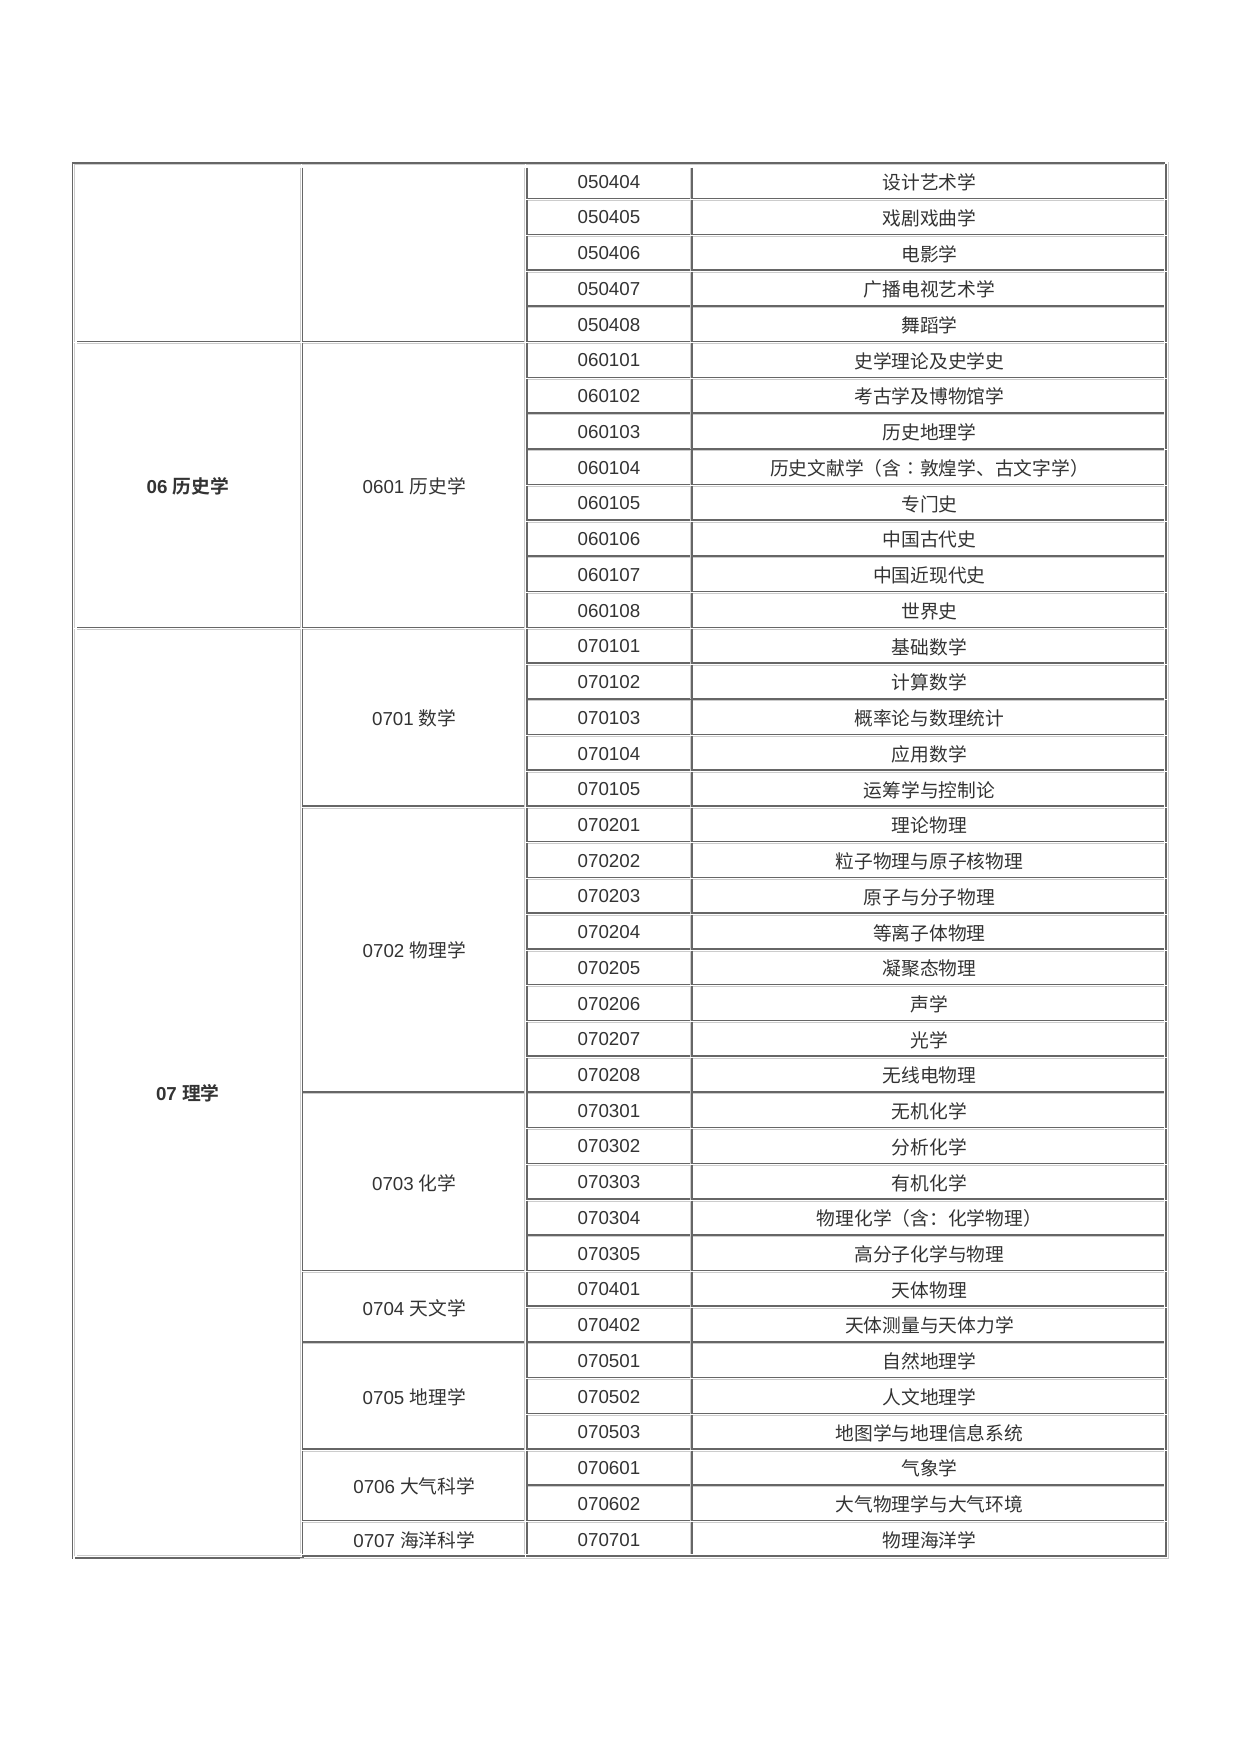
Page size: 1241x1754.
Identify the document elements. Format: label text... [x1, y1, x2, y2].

table_cell 070503 [528, 1416, 690, 1448]
table_cell 070103 [528, 701, 690, 734]
table_cell 0703 化学 [303, 1094, 524, 1269]
table_cell 运筹学与控制论 [693, 769, 1166, 805]
table_cell 戏剧戏曲学 [691, 198, 1167, 233]
table_cell 070202 [528, 844, 690, 877]
table_cell 0601 历史学 [303, 344, 524, 626]
table_cell 中国古代史 [693, 519, 1166, 555]
table_cell 050407 [528, 273, 690, 305]
table_cell 声学 [691, 984, 1167, 1019]
table_cell 070205 [528, 952, 690, 984]
table_cell 070402 [528, 1309, 690, 1341]
table_cell 070203 [528, 880, 690, 912]
table_cell 070201 [528, 809, 690, 841]
table_cell 世界史 [691, 591, 1167, 626]
table_cell 0705 地理学 [303, 1344, 524, 1448]
table_cell 专门史 [693, 484, 1166, 519]
table_cell 概率论与数理统计 [693, 698, 1167, 734]
table_cell 中国近现代史 [693, 555, 1165, 591]
table_cell 舞蹈学 [693, 305, 1165, 341]
table_cell 计算数学 [693, 662, 1166, 698]
table_cell 0707 海洋科学 [302, 1520, 526, 1555]
table_cell 有机化学 [693, 1163, 1166, 1198]
table_cell 天体测量与天体力学 [693, 1305, 1166, 1341]
table_cell 0706 大气科学 [303, 1452, 524, 1520]
table_cell 无线电物理 [693, 1055, 1166, 1091]
table_cell 070304 [528, 1202, 690, 1234]
table_cell 060102 [528, 380, 690, 412]
table_cell 070305 [528, 1237, 690, 1269]
table_cell 0702 物理学 [303, 809, 524, 1091]
table_cell 考古学及博物馆学 [693, 376, 1166, 412]
table_cell 历史地理学 [693, 412, 1165, 448]
table_cell 基础数学 [693, 626, 1166, 662]
table_cell 光学 [693, 1020, 1166, 1055]
table_cell 070501 [528, 1344, 690, 1377]
table_cell 大气物理学与大气环境 [693, 1484, 1165, 1520]
table_cell 070401 [528, 1273, 690, 1305]
table_cell 0704 天文学 [303, 1273, 524, 1341]
table_cell 060106 [528, 523, 690, 555]
table_cell 粒子物理与原子核物理 [691, 841, 1167, 877]
table_cell 070601 [528, 1452, 690, 1484]
table_cell 0701 数学 [303, 630, 524, 805]
table_cell 广播电视艺术学 [693, 269, 1166, 305]
table_cell 物理海洋学 [691, 1520, 1167, 1555]
table_cell 应用数学 [691, 734, 1167, 769]
table_cell 050404 [526, 165, 691, 198]
table_cell 原子与分子物理 [691, 877, 1167, 912]
table_cell 07 理学 [75, 626, 302, 1555]
table_cell 070701 [526, 1523, 691, 1555]
table_cell 070302 [528, 1130, 690, 1162]
table_cell 史学理论及史学史 [691, 341, 1167, 376]
table_cell 060108 [528, 594, 690, 626]
table_cell 设计艺术学 [691, 162, 1167, 198]
table_cell 历史文献学（含∶敦煌学、古文字学） [693, 448, 1167, 483]
table_cell 070207 [528, 1023, 690, 1055]
table_cell 人文地理学 [691, 1377, 1167, 1412]
table_cell 06 历史学 [73, 341, 302, 626]
table_cell 070105 [528, 773, 690, 805]
table_cell 060103 [528, 415, 690, 448]
table_cell 070102 [528, 666, 690, 698]
table_cell 060104 [528, 451, 690, 483]
table_cell 060101 [528, 344, 690, 376]
table_cell 050405 [528, 201, 690, 233]
table_cell 060107 [528, 558, 690, 591]
table_cell 070101 [528, 630, 690, 662]
table_cell 070502 [528, 1380, 690, 1412]
table_cell 理论物理 [693, 805, 1166, 841]
table_cell 070208 [528, 1059, 690, 1091]
table_cell 070204 [528, 916, 690, 948]
table_cell 050408 [528, 308, 690, 341]
table_cell 060105 [528, 487, 690, 519]
table_cell 地图学与地理信息系统 [693, 1413, 1166, 1448]
table_cell 等离子体物理 [693, 912, 1166, 948]
table_cell 070303 [528, 1166, 690, 1198]
table_cell 气象学 [693, 1448, 1166, 1484]
table_cell 分析化学 [691, 1127, 1167, 1162]
table_cell 凝聚态物理 [693, 948, 1166, 984]
table_cell 070602 [528, 1487, 690, 1520]
table_cell 070301 [528, 1094, 690, 1127]
table_cell 070206 [528, 987, 690, 1019]
table_cell 物理化学（含：化学物理） [693, 1198, 1166, 1234]
table_cell 天体物理 [693, 1270, 1166, 1305]
table_cell 高分子化学与物理 [693, 1234, 1165, 1269]
table_cell 无机化学 [693, 1091, 1165, 1127]
table_cell 070104 [528, 737, 690, 769]
table_cell 电影学 [693, 234, 1166, 269]
table_cell 050406 [528, 237, 690, 269]
table_cell 自然地理学 [693, 1341, 1165, 1377]
